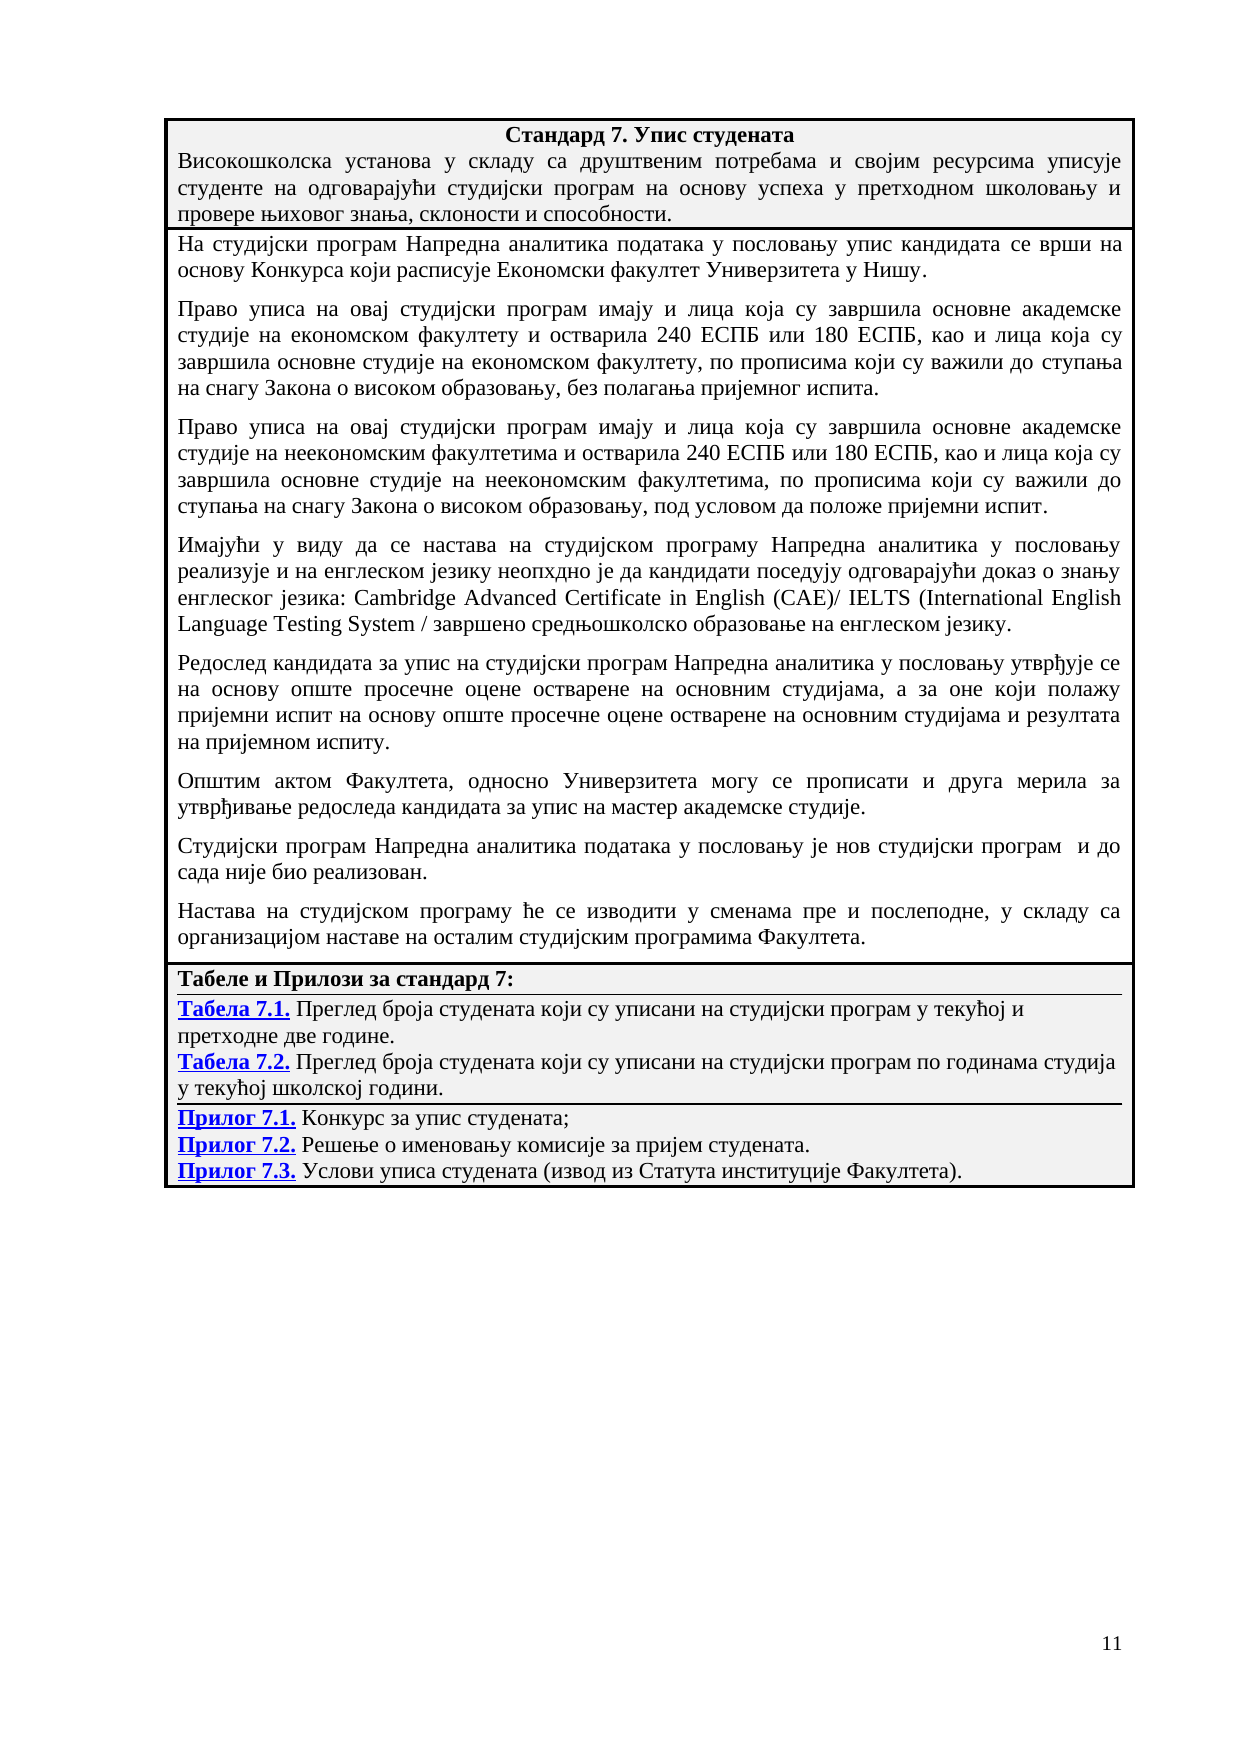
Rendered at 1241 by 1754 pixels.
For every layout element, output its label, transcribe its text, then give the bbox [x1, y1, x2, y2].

table_cell Табеле и Прилози за стандард 7: Табела 7.1. Преглед броја студената који су уписани на студијски програм у текућој и претходне две године. Табела 7.2. Преглед броја студената који су уписани на студијски програм по годинама студија у текућој школској години. Прилог 7.1. Конкурс за упис студената; Прилог 7.2. Решење о именовању комисије за пријем студената. Прилог 7.3. Услови уписа студената (извод из Статута институције Факултета). [168, 965, 1132, 1185]
table_header Стандард 7. Упис студената Високошколска установа у складу са друштвеним потребама и својим ресурсима уписује студенте на одговарајући студијски програм на основу успеха у претходном школовању и провере њиховог знања, склоности и способности. [168, 121, 1132, 227]
table_cell На студијски програм Напредна аналитика података у пословању упис кандидата се врши на основу Конкурса који расписује Економски факултет Универзитета у Нишу. Право уписа на овај студијски програм имају и лица која су завршила основне академске студије на економском факултету и остварила 240 ЕСПБ или 180 ЕСПБ, као и лица која су завршила основне студије на економском факултету, по прописима који су важили до ступања на снагу Закона о високом образовању, без полагања пријемног испита. Право уписа на овај студијски програм имају и лица која су завршила основне академске студије на неекономским факултетима и остварила 240 ЕСПБ или 180 ЕСПБ, као и лица која су завршила основне студије на неекономским факултетима, по прописима који су важили до ступања на снагу Закона о високом образовању, под условом да положе пријемни испит. Имајући у виду да се настава на студијском програму Напредна аналитика у пословању реализује и на енглеском језику неопхдно је да кандидати поседују одговарајући доказ о знању енглеског језика: Cambridge Advanced Certificate in English (CAE)/ IELTS (International English Language Testing System / завршено средњошколско образовање на енглеском језику. Редослед кандидата за упис на студијски програм Напредна аналитика у пословању утврђује се на основу опште просечне оцене остварене на основним студијама, а за оне који полажу пријемни испит на основу опште просечне оцене остварене на основним студијама и резултата на пријемном испиту. Општим актом Факултета, односно Универзитета могу се прописати и друга мерила за утврђивање редоследа кандидата за упис на мастер академске студије. Студијски програм Напредна аналитика података у пословању је нов студијски програм и до сада није био реализован. Настава на студијском програму ће се изводити у сменама пре и послеподне, у складу са организацијом наставе на осталим студијским програмима Факултета. [168, 230, 1132, 962]
